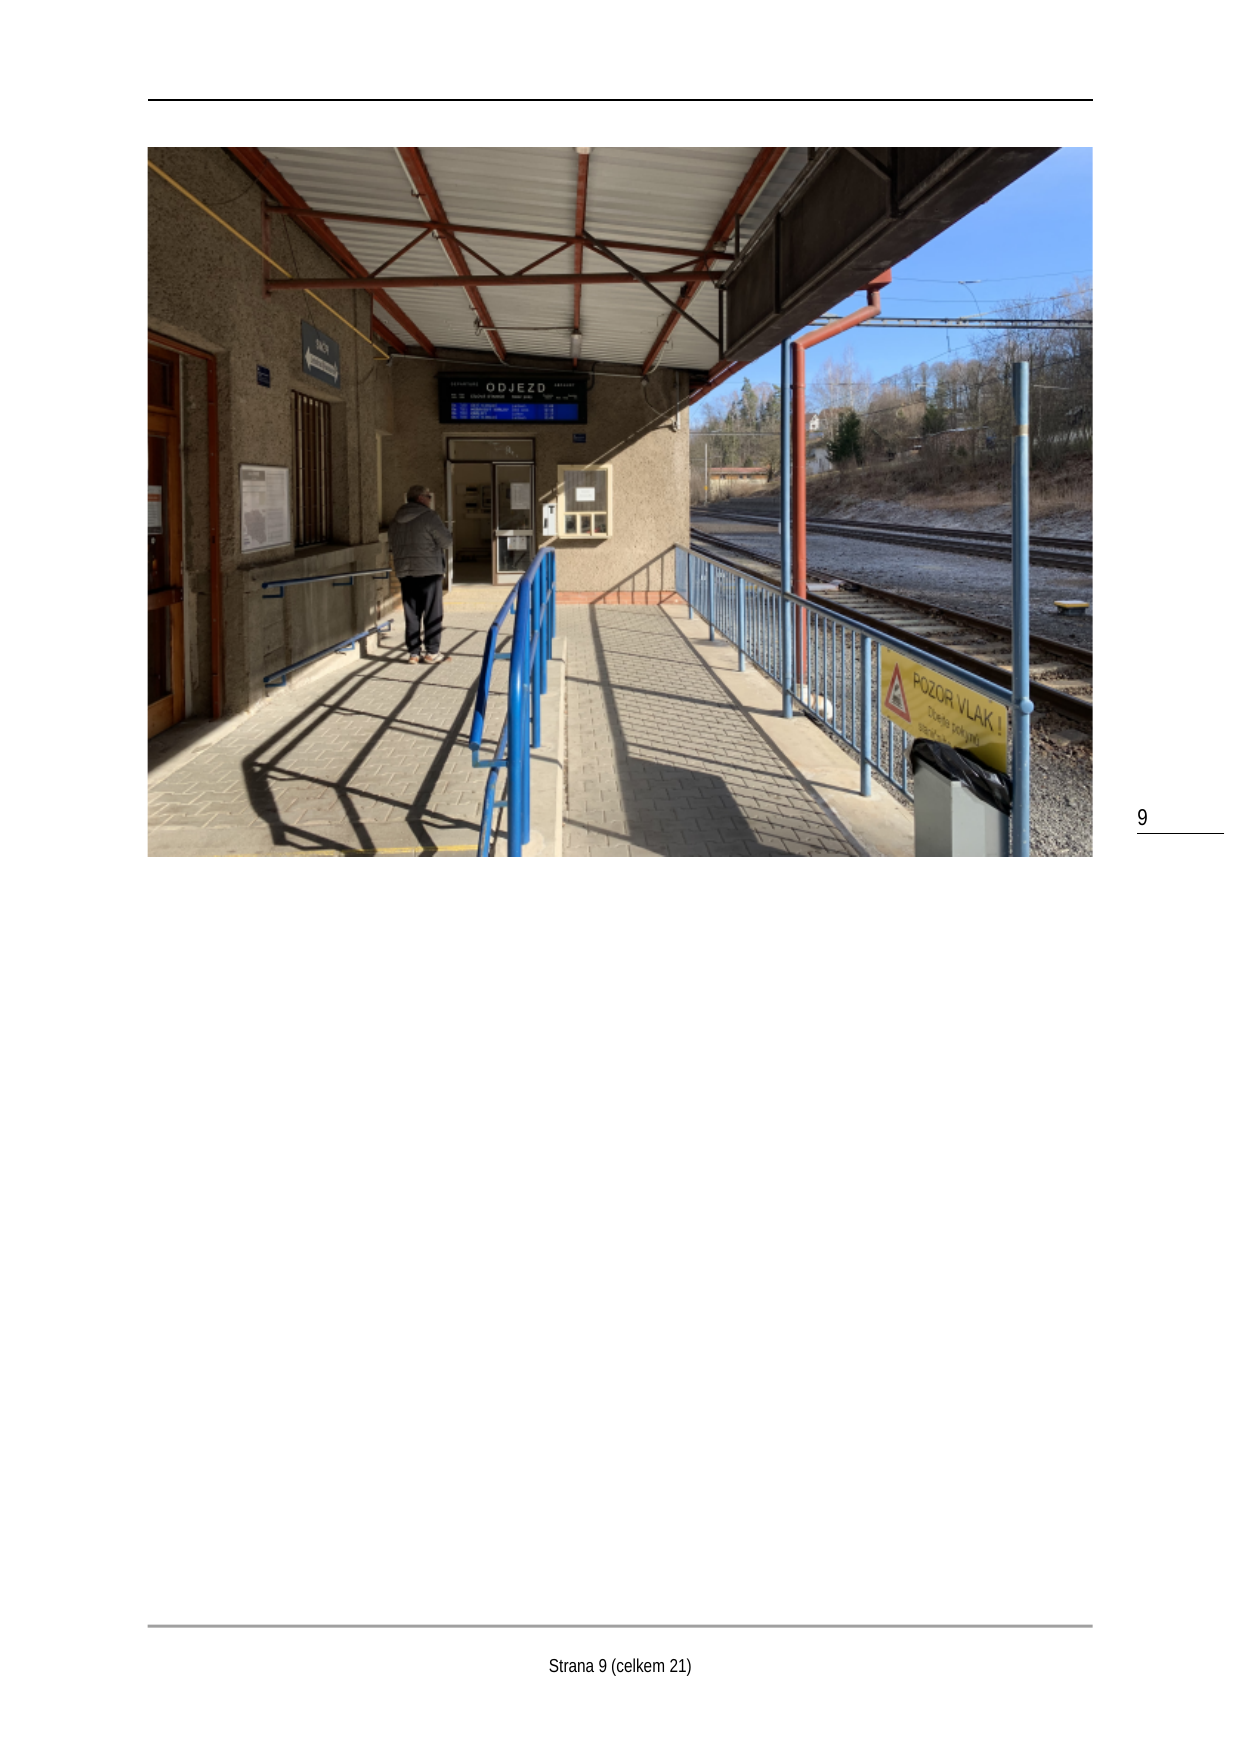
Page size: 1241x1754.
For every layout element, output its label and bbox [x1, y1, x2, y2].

picture [147, 147, 1093, 857]
